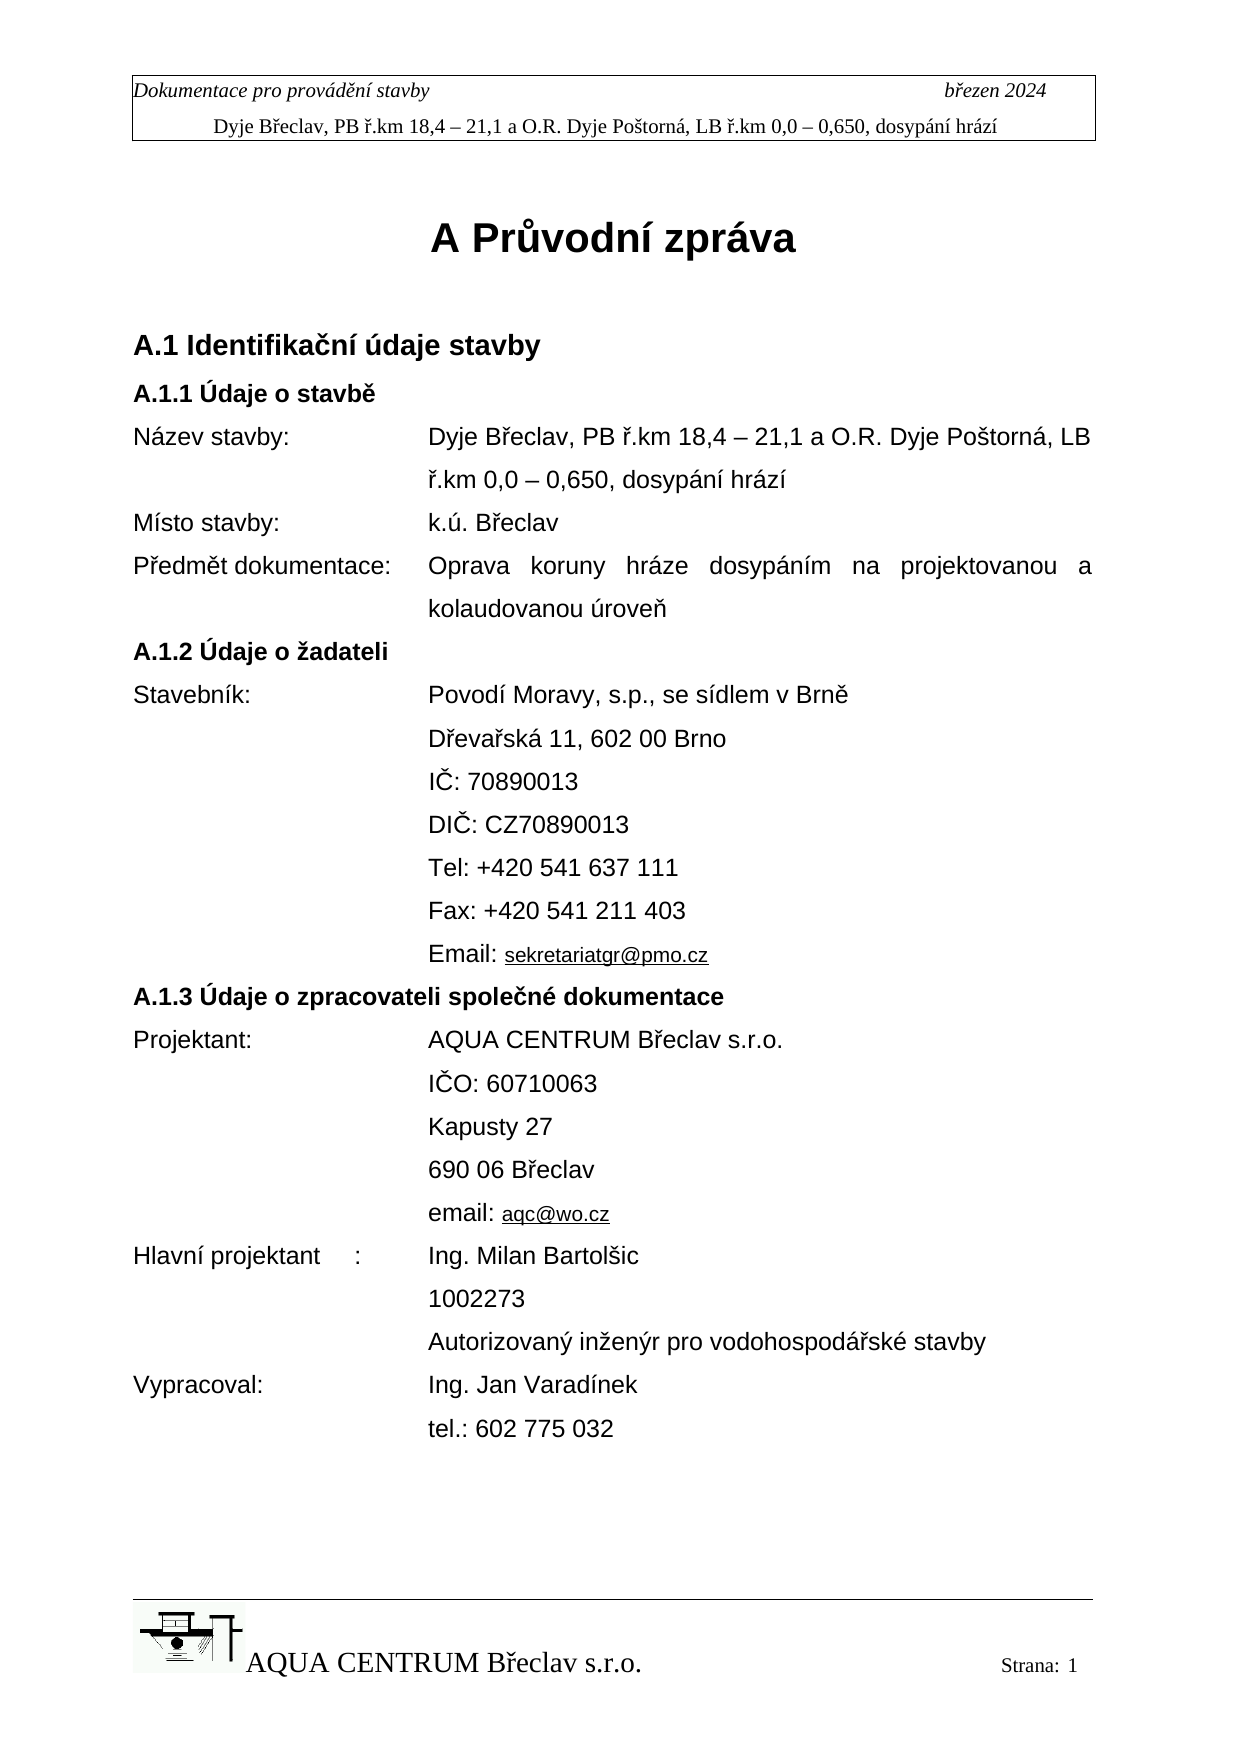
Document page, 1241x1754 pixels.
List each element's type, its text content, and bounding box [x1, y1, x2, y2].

text Předmět dokumentace: Oprava koruny hráze dosypáním na projektovanou a kolaudovanou úroveň [133, 551, 1093, 623]
subtitle Kapusty 27 [133, 1112, 1093, 1140]
text Autorizovaný inženýr pro vodohospodářské stavby [133, 1327, 1093, 1356]
text Vypracoval: Ing. Jan Varadínek [133, 1370, 1093, 1399]
text A.1.1 Údaje o stavbě [133, 378, 1093, 407]
text email: aqc@wo.cz [133, 1198, 1093, 1227]
subtitle A Průvodní zpráva [133, 213, 1093, 261]
text tel.: 602 775 032 [133, 1413, 1093, 1442]
text Název stavby: Dyje Břeclav, PB ř.km 18,4 – 21,1 a O.R. Dyje Poštorná, LB ř.km 0,0 – 0,650, dosypání hrází [133, 422, 1093, 493]
text A.1.3 Údaje o zpracovateli společné dokumentace [133, 982, 1093, 1011]
text A.1.2 Údaje o žadateli [133, 637, 1093, 666]
picture [132, 1602, 246, 1673]
text Dřevařská 11, 602 00 Brno [354, 723, 1093, 752]
text Email: sekretariatgr@pmo.cz [133, 939, 1093, 968]
text Místo stavby: k.ú. Břeclav [133, 508, 1093, 537]
text A.1 Identifikační údaje stavby [133, 328, 1093, 362]
text IČ: 70890013 DIČ: CZ70890013 Tel: +420 541 637 111 Fax: +420 541 211 403 [428, 767, 1093, 925]
text Hlavní projektant : Ing. Milan Bartolšic [133, 1241, 1093, 1270]
text Projektant: AQUA CENTRUM Břeclav s.r.o. [133, 1025, 1093, 1054]
text 690 06 Břeclav [133, 1155, 1093, 1183]
text Stavebník: Povodí Moravy, s.p., se sídlem v Brně [133, 680, 1093, 709]
text 1002273 [133, 1284, 1093, 1313]
text IČO: 60710063 [133, 1068, 1093, 1097]
